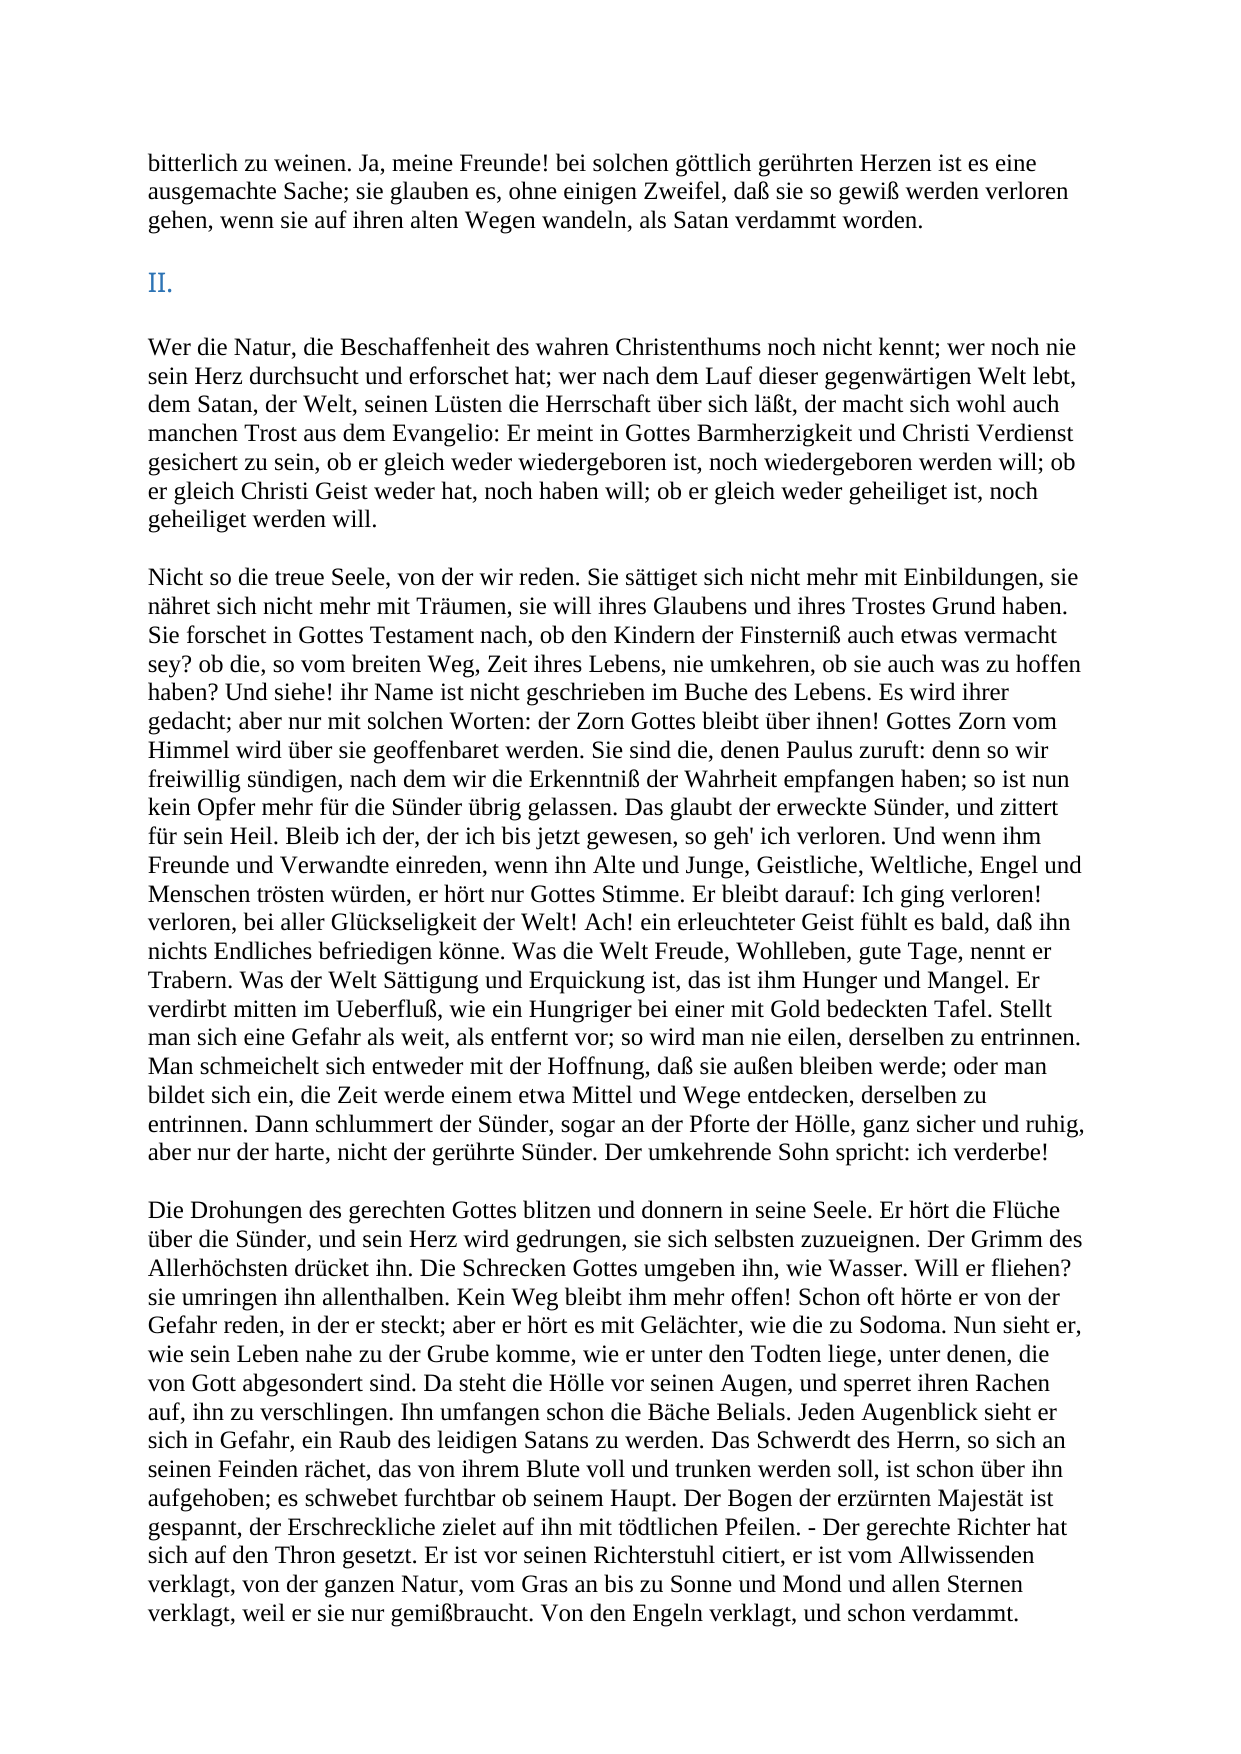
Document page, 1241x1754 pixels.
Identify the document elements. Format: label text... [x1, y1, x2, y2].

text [148, 1253, 1093, 1627]
subtitle II. [148, 321, 1093, 357]
text Wer die Natur, die Beschaffenheit des wahren Christenthums noch nicht kennt; wer noch nie sein Herz durchsucht und erforschet hat; wer nach dem Lauf dieser gegenwärtigen Welt lebt, dem Satan, der Welt, seinen Lüsten die Herrschaft über sich läßt, der macht sich wohl auch manchen Trost aus dem Evangelio: Er meint in Gottes Barmherzigkeit und Christi Verdienst gesichert zu sein, ob er gleich weder wiedergeboren ist, noch wiedergeboren werden will; ob er gleich Christi Geist weder hat, noch haben will; ob er gleich weder geheiliget ist, noch geheiliget werden will. [148, 389, 1093, 591]
text Nicht so die treue Seele, von der wir reden. Sie sättiget sich nicht mehr mit Einbildungen, sie nähret sich nicht mehr mit Träumen, sie will ihres Glaubens und ihres Trostes Grund haben. Sie forschet in Gottes Testament nach, ob den Kindern der Finsterniß auch etwas vermacht sey? ob die, so vom breiten Weg, Zeit ihres Lebens, nie umkehren, ob sie auch was zu hoffen haben? Und siehe! ihr Name ist nicht geschrieben im Buche des Lebens. Es wird ihrer gedacht; aber nur mit solchen Worten: der Zorn Gottes bleibt über ihnen! Gottes Zorn vom Himmel wird über sie geoffenbaret werden. Sie sind die, denen Paulus zuruft: denn so wir freiwillig sündigen, nach dem wir die Erkenntniß der Wahrheit empfangen haben; so ist nun kein Opfer mehr für die Sünder übrig gelassen. Das glaubt der erweckte Sünder, und zittert für sein Heil. Bleib ich der, der ich bis jetzt gewesen, so geh' ich verloren. Und wenn ihm Freunde und Verwandte einreden, wenn ihn Alte und Junge, Geistliche, Weltliche, Engel und Menschen trösten würden, er hört nur Gottes Stimme. Er bleibt darauf: Ich ging verloren! verloren, bei aller Glückseligkeit der Welt! Ach! ein erleuchteter Geist fühlt es bald, daß ihn nichts Endliches befriedigen könne. Was die Welt Freude, Wohlleben, gute Tage, nennt er Trabern. Was der Welt Sättigung und Erquickung ist, das ist ihm Hunger und Mangel. Er verdirbt mitten im Ueberfluß, wie ein Hungriger bei einer mit Gold bedeckten Tafel. Stellt man sich eine Gefahr als weit, als entfernt vor; so wird man nie eilen, derselben zu entrinnen. Man schmeichelt sich entweder mit der Hoffnung, daß sie außen bleiben werde; oder man bildet sich ein, die Zeit werde einem etwa Mittel und Wege entdecken, derselben zu entrinnen. Dann schlummert der Sünder, sogar an der Pforte der Hölle, ganz sicher und ruhig, aber nur der harte, nicht der gerührte Sünder. Der umkehrende Sohn spricht: ich verderbe! [148, 620, 1093, 1224]
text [148, 148, 1093, 291]
